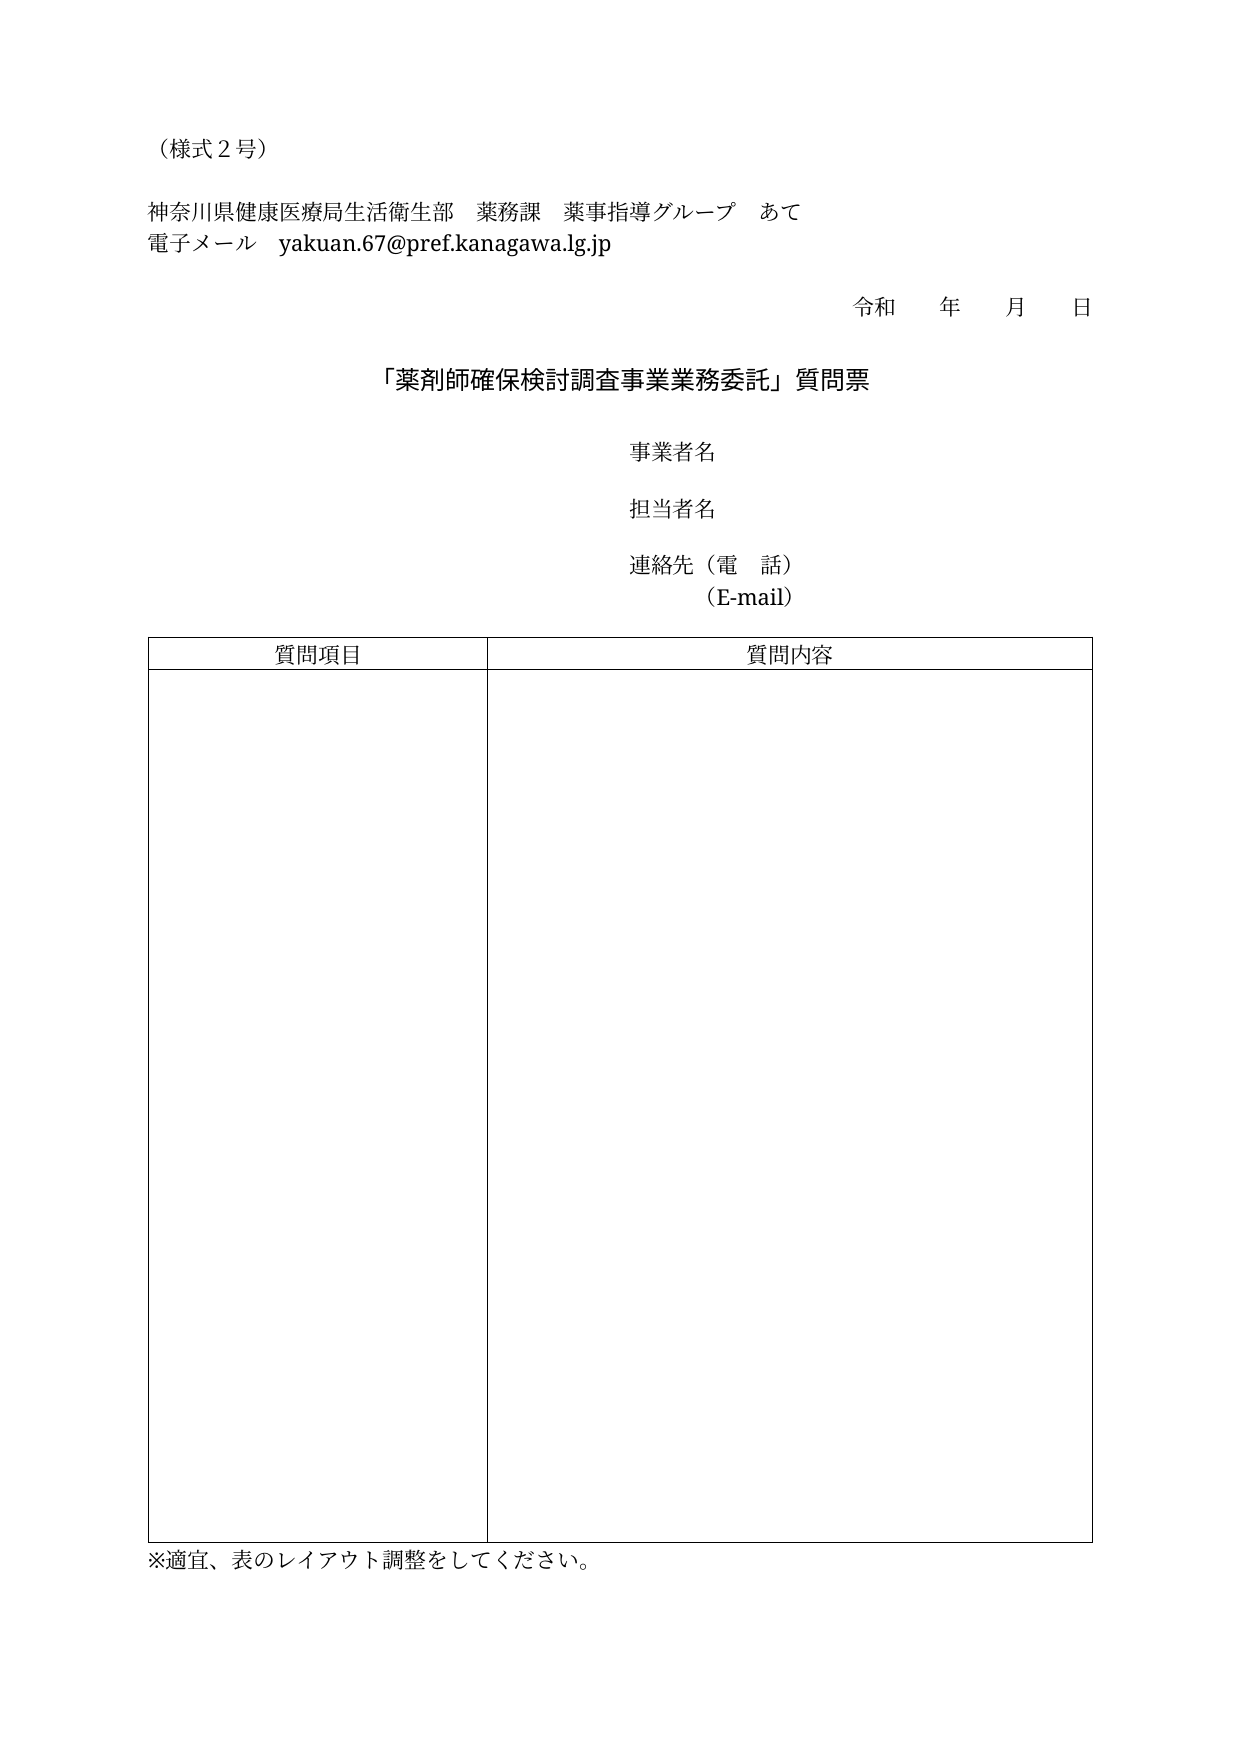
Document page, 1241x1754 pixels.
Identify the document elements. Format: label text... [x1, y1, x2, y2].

text 事業者名 [148, 435, 1092, 467]
table_header 質問項目 [149, 638, 487, 669]
table_cell [488, 670, 1092, 1542]
text 担当者名 [148, 492, 1092, 523]
text 電子メール yakuan.67@pref.kanagawa.lg.jp [148, 227, 1092, 258]
text 令和 年 月 日 [148, 290, 1092, 322]
text 神奈川県健康医療局生活衛生部 薬務課 薬事指導グループ あて [148, 195, 1092, 227]
text 連絡先（電 話） [148, 548, 1092, 580]
table_header 質問内容 [488, 638, 1092, 669]
text ※適宜、表のレイアウト調整をしてください。 [148, 1543, 1092, 1575]
text （様式２号） [148, 132, 1092, 163]
table_cell [149, 670, 487, 1542]
text （E-mail） [148, 580, 1092, 612]
text 「薬剤師確保検討調査事業業務委託」質問票 [148, 347, 1092, 410]
